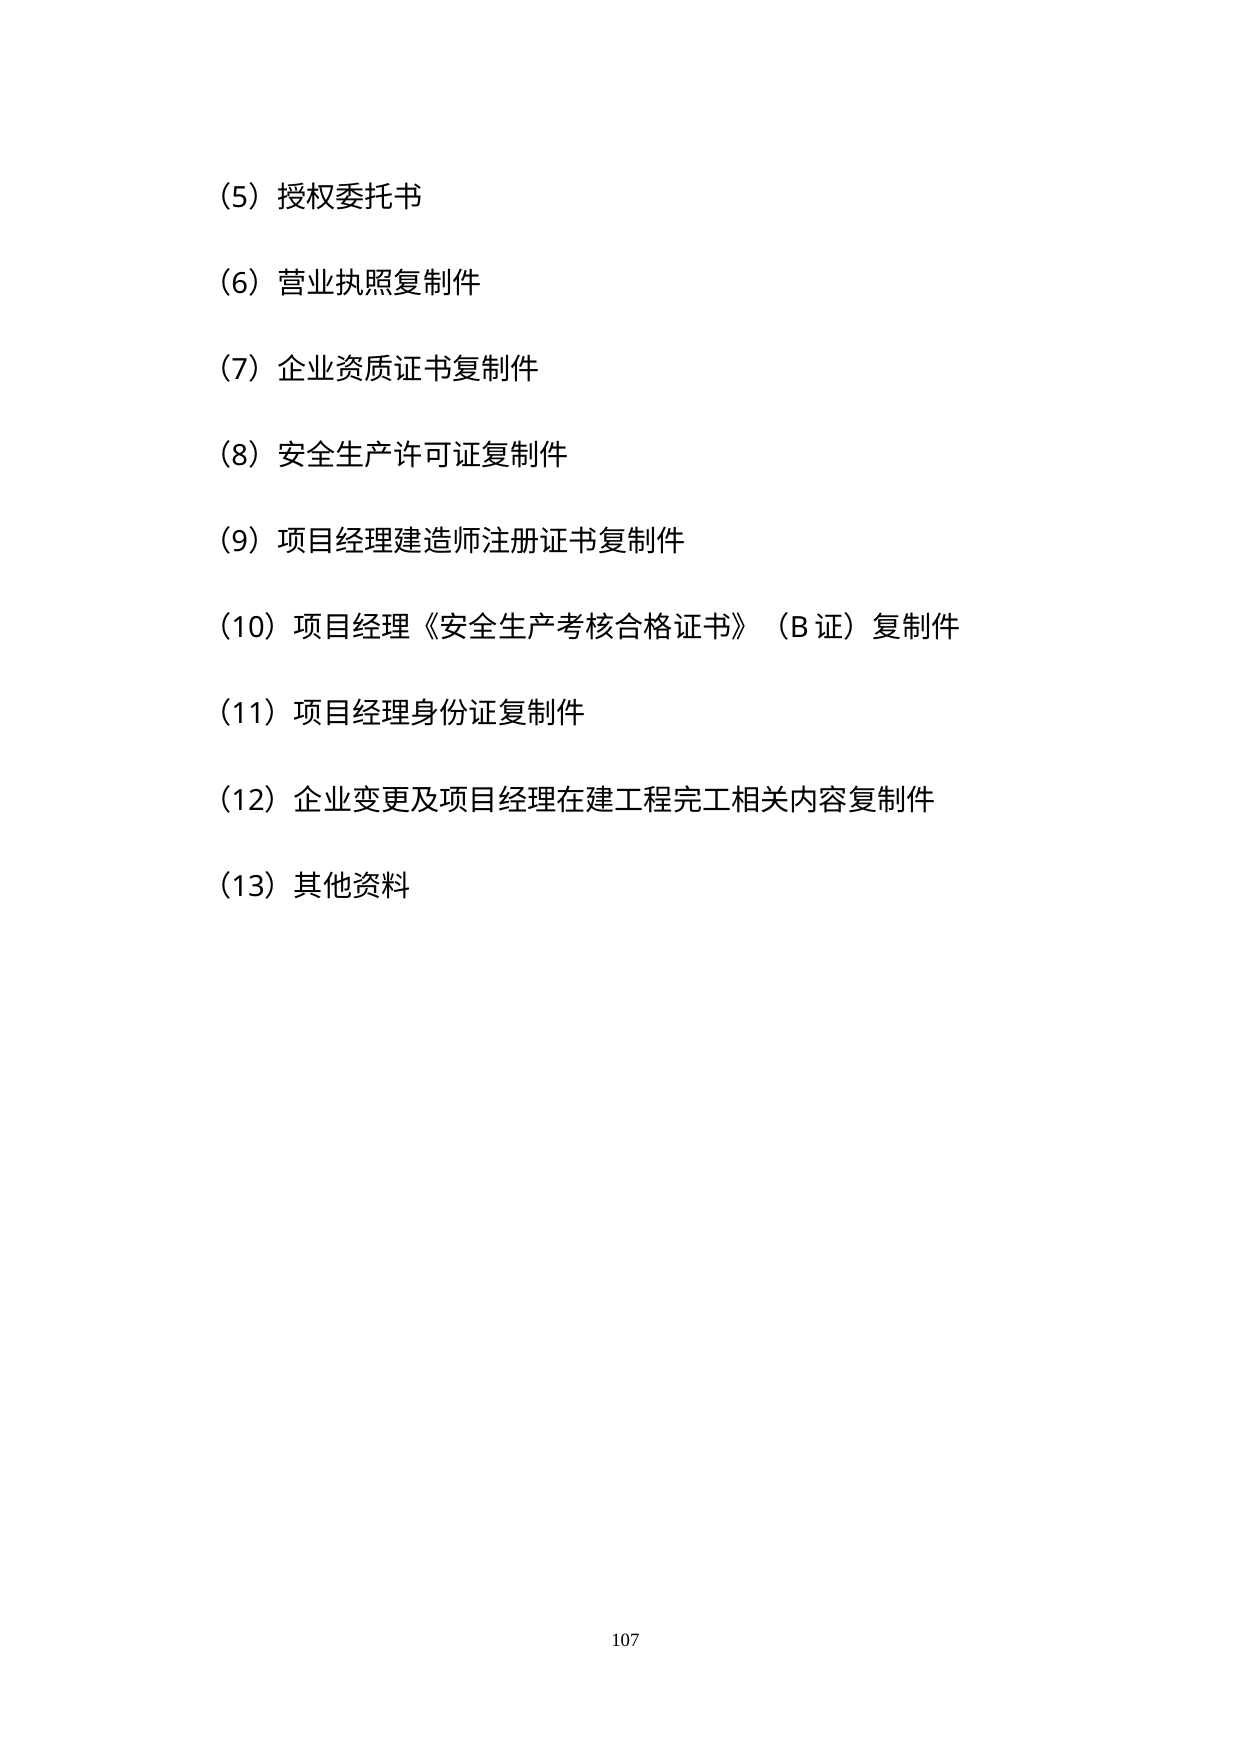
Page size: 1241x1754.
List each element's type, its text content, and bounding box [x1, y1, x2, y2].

text （9）项目经理建造师注册证书复制件 [144, 507, 1106, 572]
text （11）项目经理身份证复制件 [144, 679, 1106, 744]
text （6）营业执照复制件 [144, 248, 1106, 313]
text （5）授权委托书 [144, 162, 1106, 227]
text （7）企业资质证书复制件 [144, 334, 1106, 399]
text （10）项目经理《安全生产考核合格证书》（B证）复制件 [144, 593, 1106, 658]
text （13）其他资料 [144, 851, 1106, 916]
text （12）企业变更及项目经理在建工程完工相关内容复制件 [144, 765, 1106, 830]
text （8）安全生产许可证复制件 [144, 420, 1106, 485]
